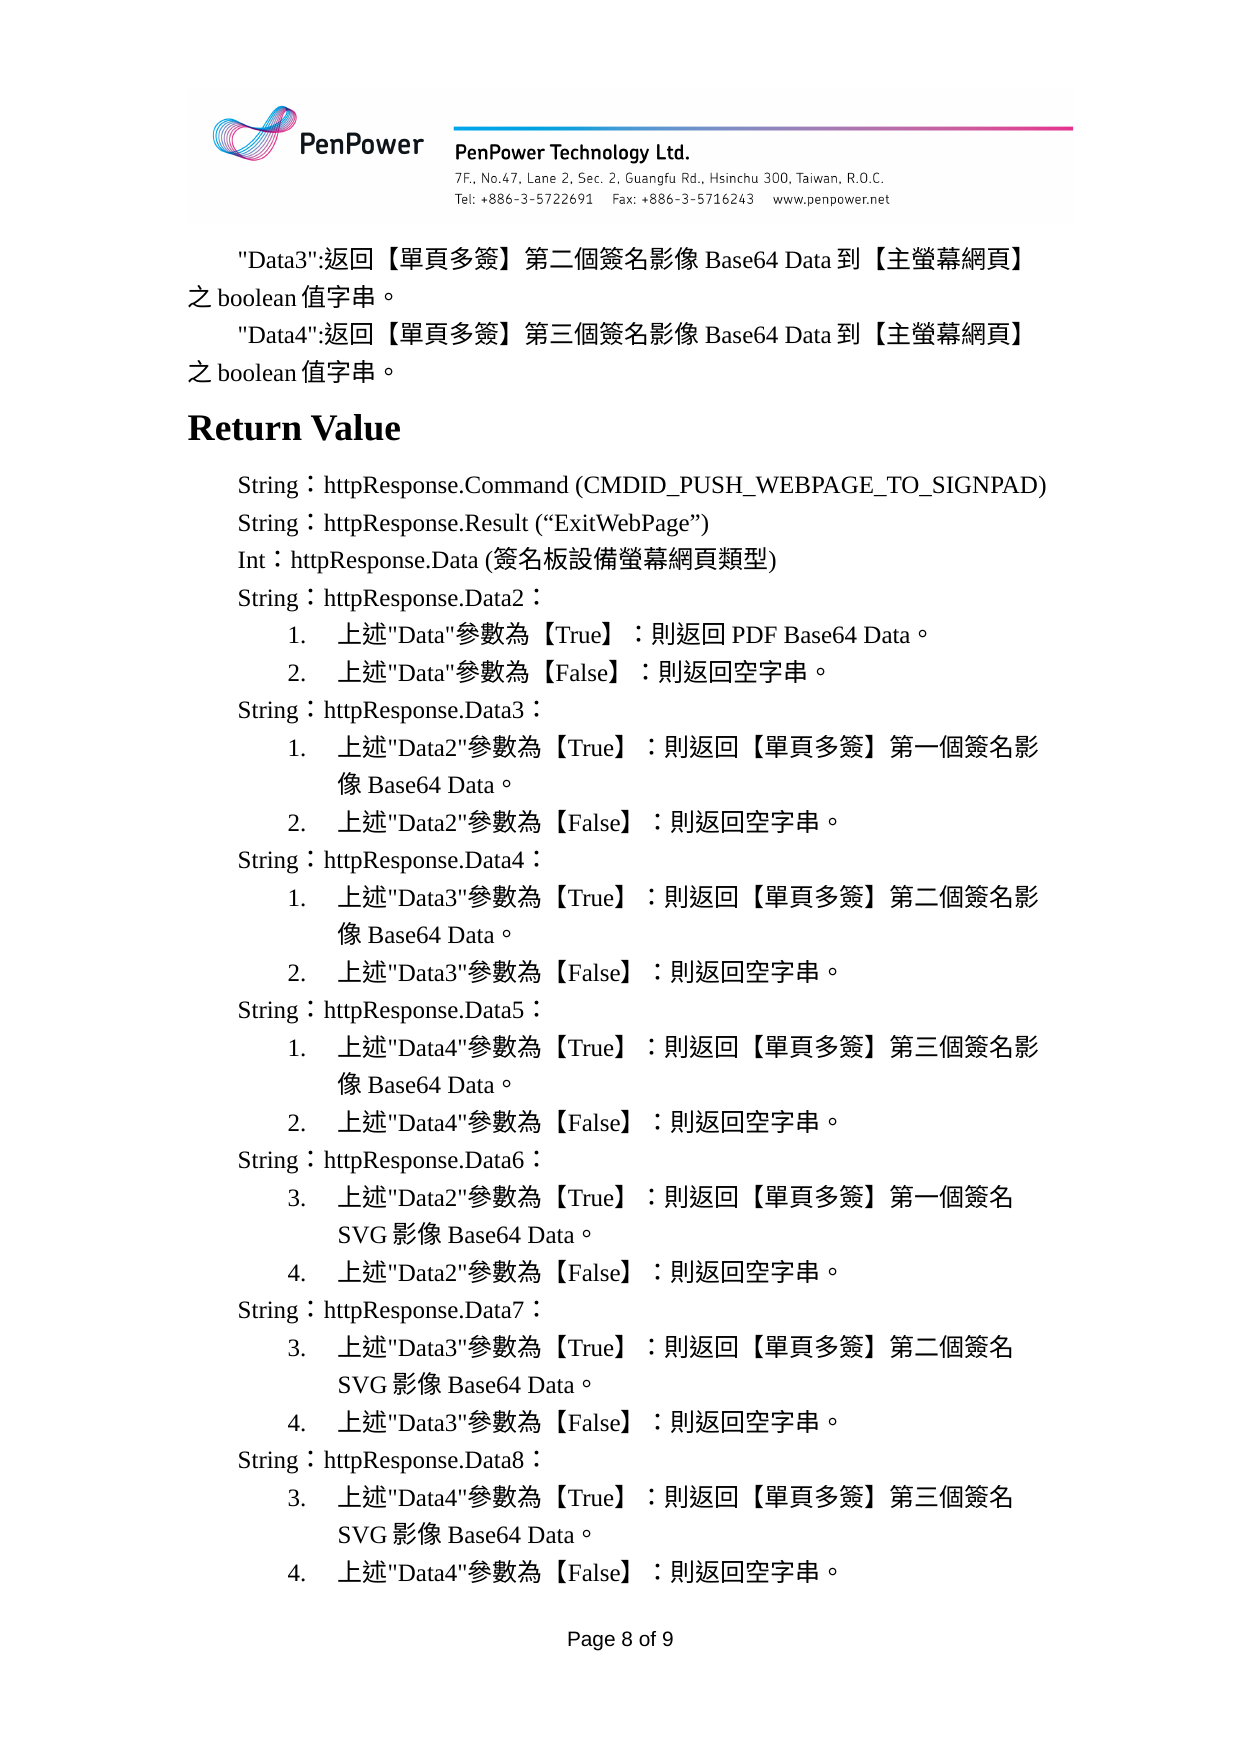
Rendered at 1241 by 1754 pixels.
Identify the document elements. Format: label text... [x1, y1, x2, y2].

text String：httpResponse.Result (“ExitWebPage”) [187, 502, 1053, 539]
list 上述"Data2"參數為【True】：則返回【單頁多簽】第一個簽名SVG影像Base64 Data。 [287, 1177, 1053, 1252]
list 上述"Data3"參數為【False】：則返回空字串。 [287, 1402, 1053, 1439]
text String：httpResponse.Data3： [187, 689, 1053, 727]
text String：httpResponse.Data6： [187, 1139, 1053, 1177]
list 上述"Data"參數為【True】：則返回PDF Base64 Data。 [287, 614, 1053, 652]
text String：httpResponse.Data8： [187, 1439, 1053, 1477]
picture [187, 88, 1074, 225]
text "Data4":返回【單頁多簽】第三個簽名影像Base64 Data到【主螢幕網頁】之boolean值字串。 [187, 314, 1053, 389]
list 上述"Data2"參數為【False】：則返回空字串。 [287, 1252, 1053, 1289]
text String：httpResponse.Data7： [187, 1289, 1053, 1327]
list 上述"Data4"參數為【False】：則返回空字串。 [287, 1552, 1053, 1589]
list 上述"Data"參數為【False】：則返回空字串。 [287, 652, 1053, 689]
list 上述"Data3"參數為【True】：則返回【單頁多簽】第二個簽名SVG影像Base64 Data。 [287, 1327, 1053, 1402]
list 上述"Data3"參數為【True】：則返回【單頁多簽】第二個簽名影像Base64 Data。 [287, 877, 1053, 952]
text String：httpResponse.Data5： [187, 989, 1053, 1027]
list 上述"Data4"參數為【True】：則返回【單頁多簽】第三個簽名SVG影像Base64 Data。 [287, 1477, 1053, 1552]
text Return Value [187, 389, 1053, 464]
list 上述"Data4"參數為【False】：則返回空字串。 [287, 1102, 1053, 1139]
text String：httpResponse.Data2： [187, 577, 1053, 614]
text String：httpResponse.Command (CMDID_PUSH_WEBPAGE_TO_SIGNPAD) [187, 464, 1053, 502]
text String：httpResponse.Data4： [187, 839, 1053, 877]
text Int：httpResponse.Data (簽名板設備螢幕網頁類型) [187, 539, 1053, 577]
list 上述"Data4"參數為【True】：則返回【單頁多簽】第三個簽名影像Base64 Data。 [287, 1027, 1053, 1102]
list 上述"Data2"參數為【False】：則返回空字串。 [287, 802, 1053, 839]
text "Data3":返回【單頁多簽】第二個簽名影像Base64 Data到【主螢幕網頁】之boolean值字串。 [187, 239, 1053, 314]
list 上述"Data2"參數為【True】：則返回【單頁多簽】第一個簽名影像Base64 Data。 [287, 727, 1053, 802]
list 上述"Data3"參數為【False】：則返回空字串。 [287, 952, 1053, 989]
